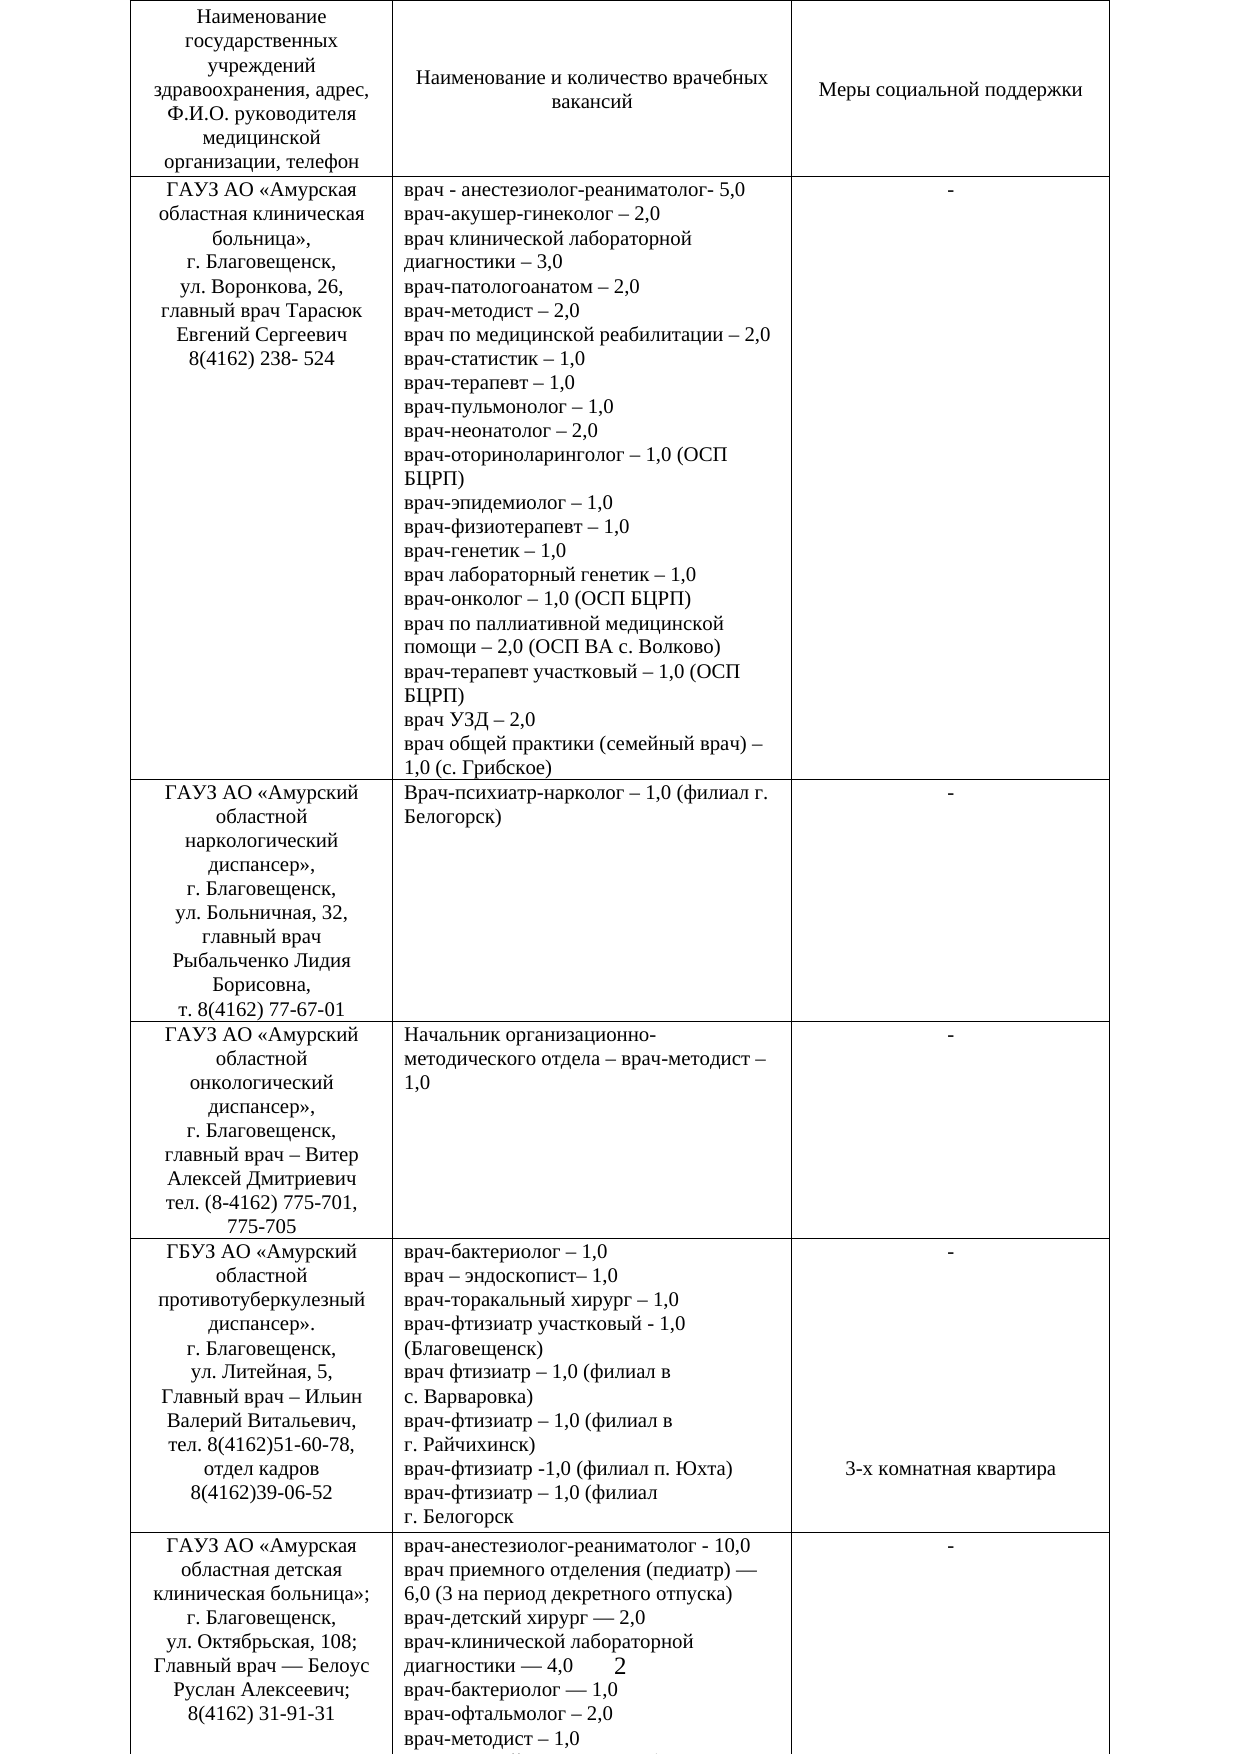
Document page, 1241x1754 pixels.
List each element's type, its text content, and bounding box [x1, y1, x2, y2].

table_cell ГАУЗ АО «Амурская областная детская клиническая больница»; г. Благовещенск, ул. Октябрьская, 108; Главный врач — Белоус Руслан Алексеевич; 8(4162) 31-91-31 [131, 1533, 392, 1754]
table_cell - [792, 177, 1109, 779]
table_cell ГАУЗ АО «Амурский областной наркологический диспансер», г. Благовещенск, ул. Больничная, 32, главный врач Рыбальченко Лидия Борисовна, т. 8(4162) 77-67-01 [131, 780, 392, 1021]
table_cell - [792, 780, 1109, 1021]
table_cell врач-бактериолог – 1,0 врач – эндоскопист– 1,0 врач-торакальный хирург – 1,0 врач-фтизиатр участковый - 1,0 (Благовещенск) врач фтизиатр – 1,0 (филиал в с. Варваровка) врач-фтизиатр – 1,0 (филиал в г. Райчихинск) врач-фтизиатр -1,0 (филиал п. Юхта) врач-фтизиатр – 1,0 (филиал г. Белогорск [393, 1239, 791, 1532]
table_header Наименование и количество врачебных вакансий [393, 1, 791, 176]
table_cell ГАУЗ АО «Амурский областной онкологический диспансер», г. Благовещенск, главный врач – Витер Алексей Дмитриевич тел. (8-4162) 775-701, 775-705 [131, 1022, 392, 1238]
table_cell Врач-психиатр-нарколог – 1,0 (филиал г. Белогорск) [393, 780, 791, 1021]
table_cell врач-анестезиолог-реаниматолог - 10,0 врач приемного отделения (педиатр) — 6,0 (3 на период декретного отпуска) врач-детский хирург — 2,0 врач-клинической лабораторной диагностики — 4,0 врач-бактериолог — 1,0 врач-офтальмолог – 2,0 врач-методист – 1,0 врач-детский онколог – 2,0 (1 на период декретного отпуска) врач-клинический фармаколог- 1,0 врач-гематолог – 1,0 врач-эндоскопист – 1,0 врач-рентгенолог – 2,0 врач-пульмонолог – 1,0 врач-гастроэнтеролог – 1,0 (на период декретного отпуска); врач-диетолог – 1,0 врач-оториноларинголог – 1,0 [393, 1533, 791, 1754]
table_cell ГАУЗ АО «Амурская областная клиническая больница», г. Благовещенск, ул. Воронкова, 26, главный врач Тарасюк Евгений Сергеевич 8(4162) 238- 524 [131, 177, 392, 779]
table_cell ГБУЗ АО «Амурский областной противотуберкулезный диспансер». г. Благовещенск, ул. Литейная, 5, Главный врач – Ильин Валерий Витальевич, тел. 8(4162)51-60-78, отдел кадров 8(4162)39-06-52 [131, 1239, 392, 1532]
table_cell - [792, 1533, 1109, 1754]
table_cell - 3-х комнатная квартира [792, 1239, 1109, 1532]
table_cell Начальник организационно-методического отдела – врач-методист – 1,0 [393, 1022, 791, 1238]
table_header Наименование государственных учреждений здравоохранения, адрес, Ф.И.О. руководителя медицинской организации, телефон [131, 1, 392, 176]
table_cell врач - анестезиолог-реаниматолог- 5,0 врач-акушер-гинеколог – 2,0 врач клинической лабораторной диагностики – 3,0 врач-патологоанатом – 2,0 врач-методист – 2,0 врач по медицинской реабилитации – 2,0 врач-статистик – 1,0 врач-терапевт – 1,0 врач-пульмонолог – 1,0 врач-неонатолог – 2,0 врач-оториноларинголог – 1,0 (ОСП БЦРП) врач-эпидемиолог – 1,0 врач-физиотерапевт – 1,0 врач-генетик – 1,0 врач лабораторный генетик – 1,0 врач-онколог – 1,0 (ОСП БЦРП) врач по паллиативной медицинской помощи – 2,0 (ОСП ВА с. Волково) врач-терапевт участковый – 1,0 (ОСП БЦРП) врач УЗД – 2,0 врач общей практики (семейный врач) – 1,0 (с. Грибское) [393, 177, 791, 779]
table_header Меры социальной поддержки [792, 1, 1109, 176]
table_cell - [792, 1022, 1109, 1238]
